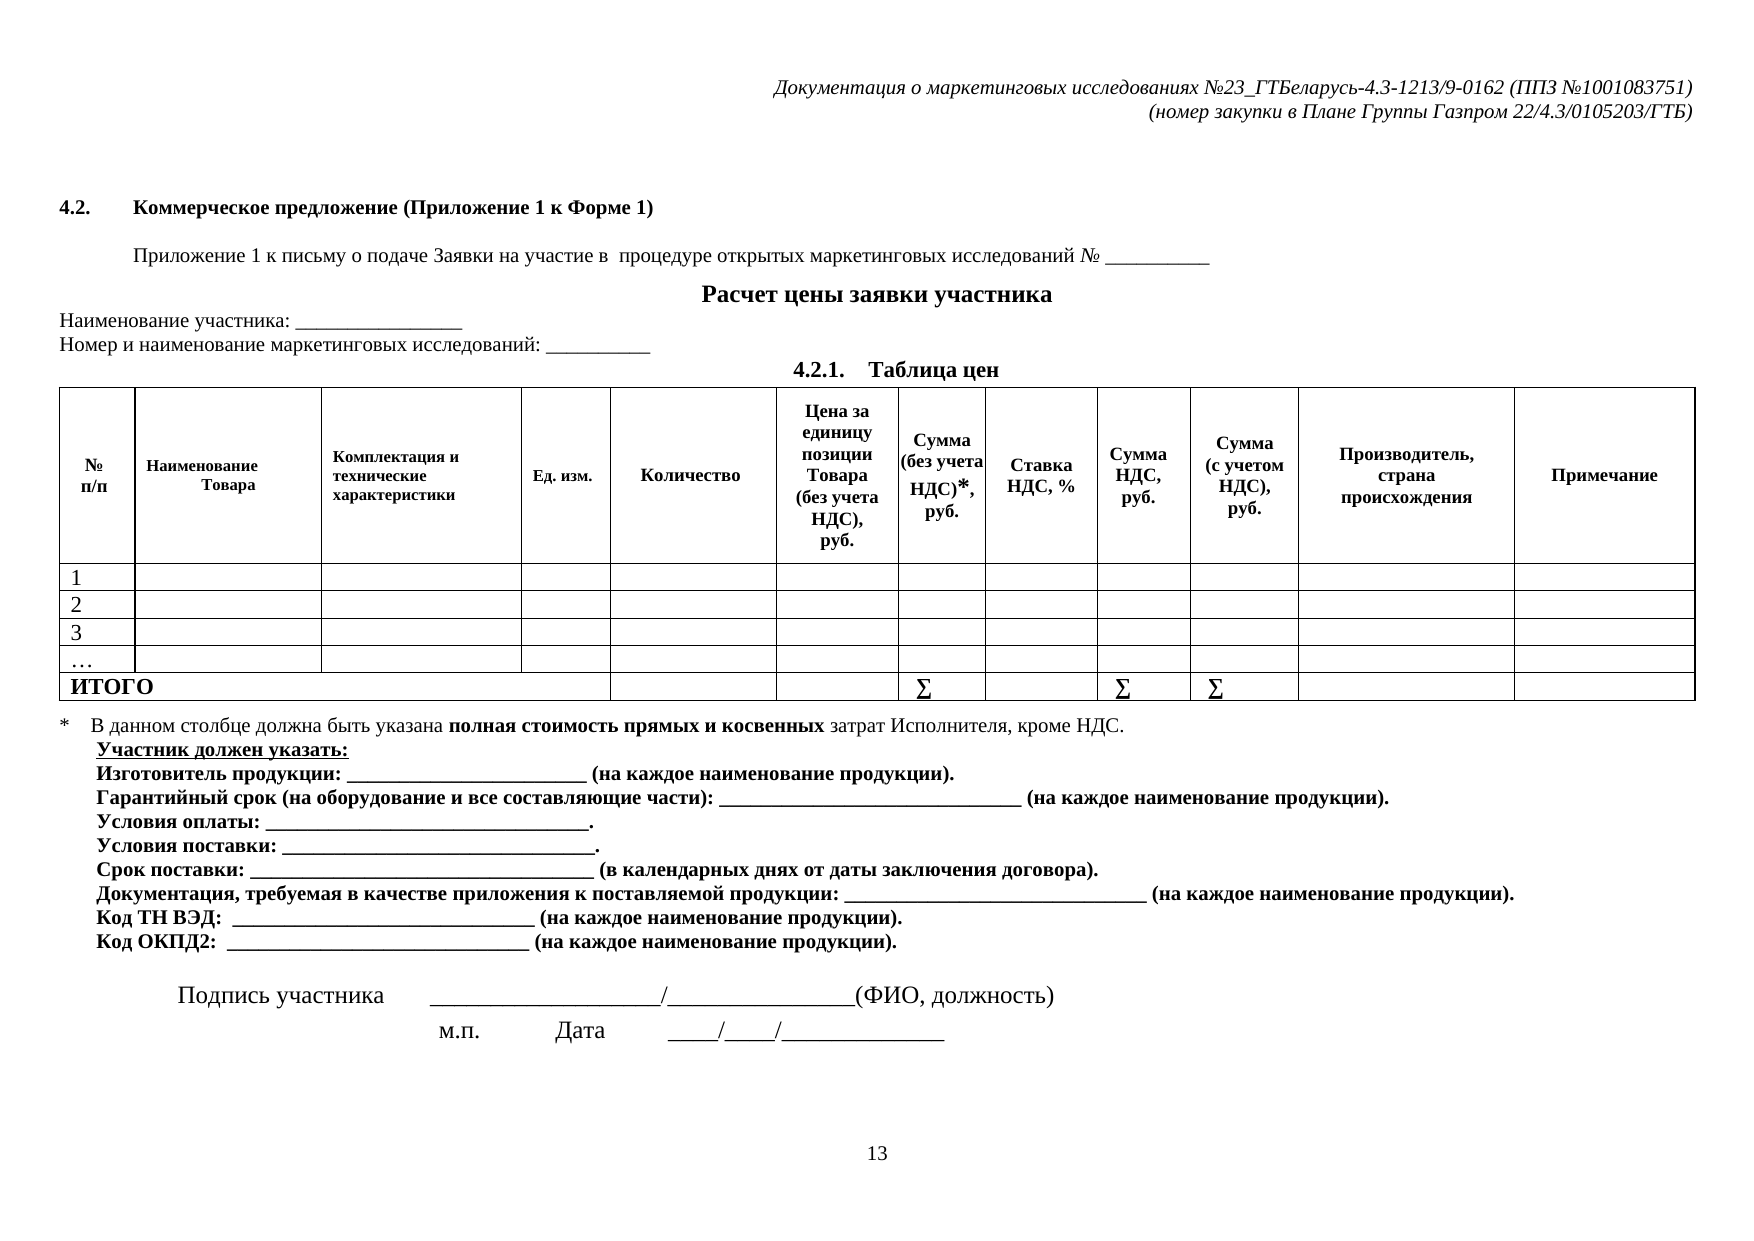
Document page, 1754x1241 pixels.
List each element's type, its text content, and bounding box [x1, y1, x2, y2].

text Гарантийный срок (на оборудование и все составляющие части): _____________________________ (на каждое наименование продукции). [96, 785, 1695, 809]
table_cell [611, 591, 776, 617]
table_cell [522, 564, 610, 590]
table_cell [1098, 564, 1190, 590]
table_cell [322, 564, 521, 590]
table_cell [986, 673, 1097, 700]
table_cell [1299, 646, 1514, 672]
text Расчет цены заявки участника [59, 279, 1695, 308]
table_header Комплектация и технические характеристики [322, 388, 521, 563]
table_cell [611, 564, 776, 590]
table_cell [611, 673, 776, 700]
table_cell ∑ [1098, 673, 1190, 700]
table_cell [136, 564, 321, 590]
table_cell ∑ [1191, 673, 1298, 700]
table_cell [986, 619, 1097, 645]
text Условия поставки: ______________________________. [96, 833, 1695, 857]
text Наименование участника: ________________ [59, 308, 1695, 332]
table_cell [322, 646, 521, 672]
table_cell 3 [60, 619, 134, 645]
table_cell [777, 646, 898, 672]
table_cell [1098, 591, 1190, 617]
table_cell [986, 564, 1097, 590]
table_cell ∑ [899, 673, 985, 700]
table_cell 2 [60, 591, 134, 617]
text Код ТН ВЭД: _____________________________ (на каждое наименование продукции). [96, 905, 1695, 929]
table_cell [986, 646, 1097, 672]
table_cell [1515, 646, 1694, 672]
table_cell [1191, 646, 1298, 672]
list Таблица цен [97, 356, 1695, 383]
text Подпись участника /_______________(ФИО, должность) [96, 980, 1695, 1009]
table_cell [777, 591, 898, 617]
table_cell [1299, 591, 1514, 617]
table_header Наименование Товара [136, 388, 321, 563]
table_cell [611, 619, 776, 645]
list Коммерческое предложение (Приложение 1 к Форме 1) [59, 195, 1695, 219]
table_cell [777, 619, 898, 645]
text Код ОКПД2: _____________________________ (на каждое наименование продукции). [96, 929, 1695, 953]
table_cell [777, 673, 898, 700]
text Номер и наименование маркетинговых исследований: __________ [59, 332, 1695, 356]
text Документация, требуемая в качестве приложения к поставляемой продукции: _____________________________ (на каждое наименование продукции). [96, 881, 1695, 905]
table_header Сумма (без учета НДС)*, руб. [899, 388, 985, 563]
table_cell [522, 646, 610, 672]
table_cell [1191, 564, 1298, 590]
text м.п. Дата ____/____/_____________ [326, 1015, 1695, 1044]
table_cell [322, 619, 521, 645]
table_cell [1098, 646, 1190, 672]
table_cell [136, 646, 321, 672]
table_cell [1515, 591, 1694, 617]
table_cell [611, 646, 776, 672]
table_cell [1515, 619, 1694, 645]
text Срок поставки: _________________________________ (в календарных днях от даты заключения договора). [96, 857, 1695, 881]
table_cell [522, 619, 610, 645]
table_cell … [60, 646, 134, 672]
table_cell [1299, 673, 1514, 700]
table_cell [1191, 591, 1298, 617]
text Условия оплаты: _______________________________. [96, 809, 1695, 833]
table_cell [1299, 564, 1514, 590]
table_cell [1515, 564, 1694, 590]
table_cell [322, 591, 521, 617]
table_cell [899, 564, 985, 590]
table_cell [1191, 619, 1298, 645]
text * В данном столбце должна быть указана полная стоимость прямых и косвенных затрат Исполнителя, кроме НДС. [59, 713, 1695, 737]
table_cell [777, 564, 898, 590]
table_cell [522, 591, 610, 617]
text Приложение 1 к письму о подаче Заявки на участие в процедуре открытых маркетинговых исследований № __________ [59, 243, 1695, 267]
table_header Сумма НДС, руб. [1098, 388, 1190, 563]
table_header Ед. изм. [522, 388, 610, 563]
table_cell [1515, 673, 1694, 700]
table_cell [136, 591, 321, 617]
table_header Цена за единицу позиции Товара (без учета НДС), руб. [777, 388, 898, 563]
table_cell [899, 591, 985, 617]
table_header Количество [611, 388, 776, 563]
table_header Производитель, страна происхождения [1299, 388, 1514, 563]
table_cell [986, 591, 1097, 617]
table_cell [136, 619, 321, 645]
text Участник должен указать: [96, 737, 1695, 761]
table_header Сумма (с учетом НДС), руб. [1191, 388, 1298, 563]
table_cell [1299, 619, 1514, 645]
table_header Ставка НДС, % [986, 388, 1097, 563]
table_cell 1 [60, 564, 134, 590]
text Изготовитель продукции: _______________________ (на каждое наименование продукции). [96, 761, 1695, 785]
table_header № п/п [60, 388, 134, 563]
table_cell [899, 646, 985, 672]
table_cell [899, 619, 985, 645]
table_header Примечание [1515, 388, 1694, 563]
table_cell [1098, 619, 1190, 645]
table_cell ИТОГО [60, 673, 610, 700]
